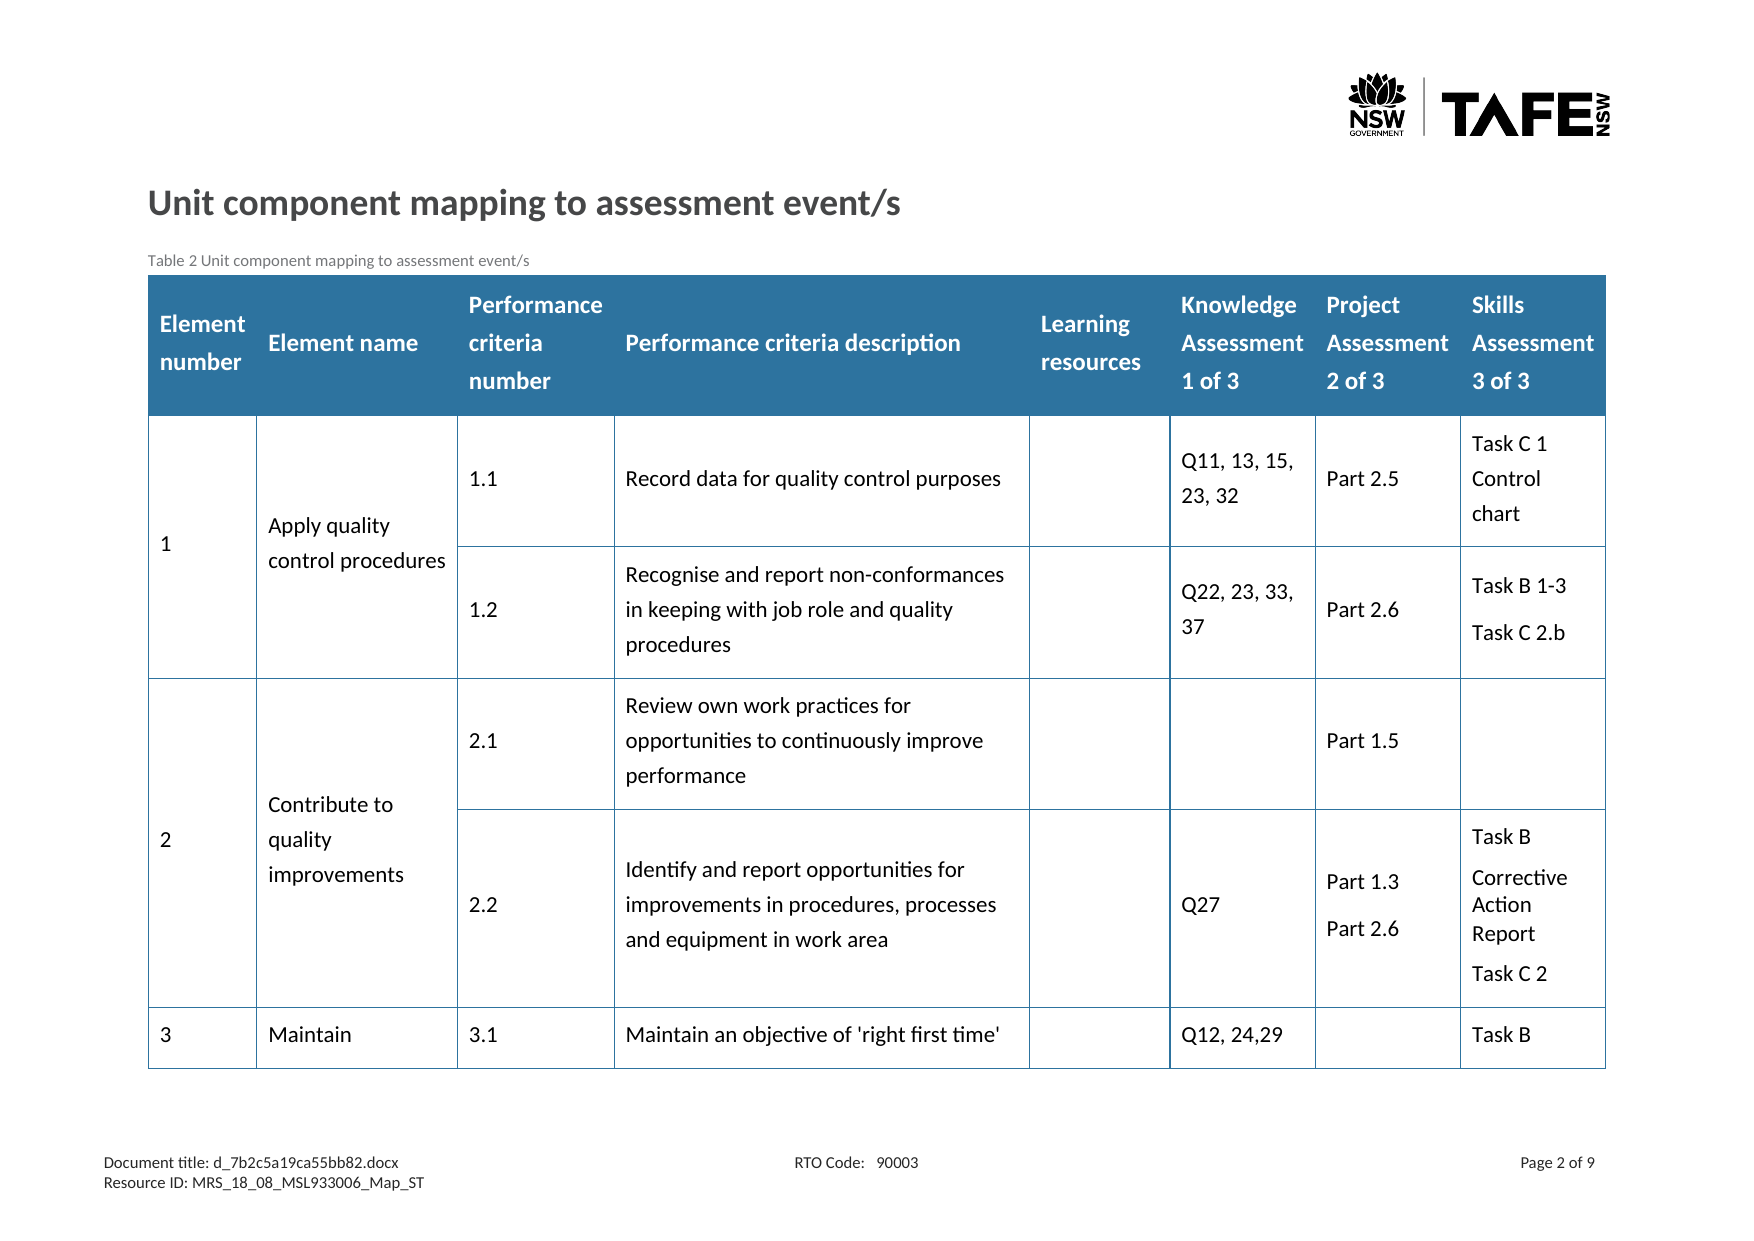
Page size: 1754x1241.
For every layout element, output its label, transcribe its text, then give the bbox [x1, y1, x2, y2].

table_cell [1461, 679, 1605, 808]
table_header Learning resources [1030, 276, 1169, 415]
table_cell Maintain commitment to workplace quality standards in own work [257, 1008, 457, 1068]
table_cell [1030, 416, 1169, 546]
table_cell Identify and report opportunities for improvements in procedures, processes and equipment in work area [615, 810, 1029, 1007]
table_cell 3 [149, 1008, 256, 1068]
table_header Element number [149, 276, 256, 415]
table_cell Part 1.5 [1316, 679, 1460, 808]
table_cell Q12, 24,29 [1171, 1008, 1315, 1068]
table_cell [1030, 1008, 1169, 1068]
subtitle Unit component mapping to assessment event/s [148, 179, 1606, 225]
table_cell Task B 1-3 Task C 2.b [1461, 547, 1605, 677]
table_cell Part 2.6 [1316, 547, 1460, 677]
table_cell Recognise and report non-conformances in keeping with job role and quality procedures [615, 547, 1029, 677]
table_cell 1.2 [458, 547, 614, 677]
table_cell Part 2.5 [1316, 416, 1460, 546]
table_cell Q22, 23, 33, 37 [1171, 547, 1315, 677]
table_cell Apply quality control procedures [257, 416, 457, 677]
table_cell Q11, 13, 15, 23, 32 [1171, 416, 1315, 546]
table_cell Task C 1 Control chart [1461, 416, 1605, 546]
table_header Skills Assessment 3 of 3 [1461, 276, 1605, 415]
table_header Element name [257, 276, 457, 415]
table_cell Part 1.3 Part 2.6 [1316, 810, 1460, 1007]
table_cell Review own work practices for opportunities to continuously improve performance [615, 679, 1029, 808]
table_header Project Assessment 2 of 3 [1316, 276, 1460, 415]
table_cell Q27 [1171, 810, 1315, 1007]
table_cell [1030, 810, 1169, 1007]
text Table 2 Unit component mapping to assessment event/s [148, 250, 1606, 270]
table_cell 1.1 [458, 416, 614, 546]
table_cell [1171, 679, 1315, 808]
table_header Performance criteria description [615, 276, 1029, 415]
table_cell Maintain an objective of 'right first time' [615, 1008, 1029, 1068]
table_cell 3.1 [458, 1008, 614, 1068]
table_cell Task B Corrective Action Report Task C 2 [1461, 810, 1605, 1007]
table_cell Contribute to quality improvements [257, 679, 457, 1007]
table_cell 2.1 [458, 679, 614, 808]
table_cell 1 [149, 416, 256, 677]
picture [1348, 71, 1610, 137]
table_header Knowledge Assessment 1 of 3 [1171, 276, 1315, 415]
table_cell [1030, 547, 1169, 677]
table_cell 2 [149, 679, 256, 1007]
table_header Performance criteria number [458, 276, 614, 415]
table_cell 2.2 [458, 810, 614, 1007]
table_cell Task B Investigation Report Corrective action report [1461, 1008, 1605, 1068]
table_cell Record data for quality control purposes [615, 416, 1029, 546]
table_cell [1030, 679, 1169, 808]
table_cell [1316, 1008, 1460, 1068]
